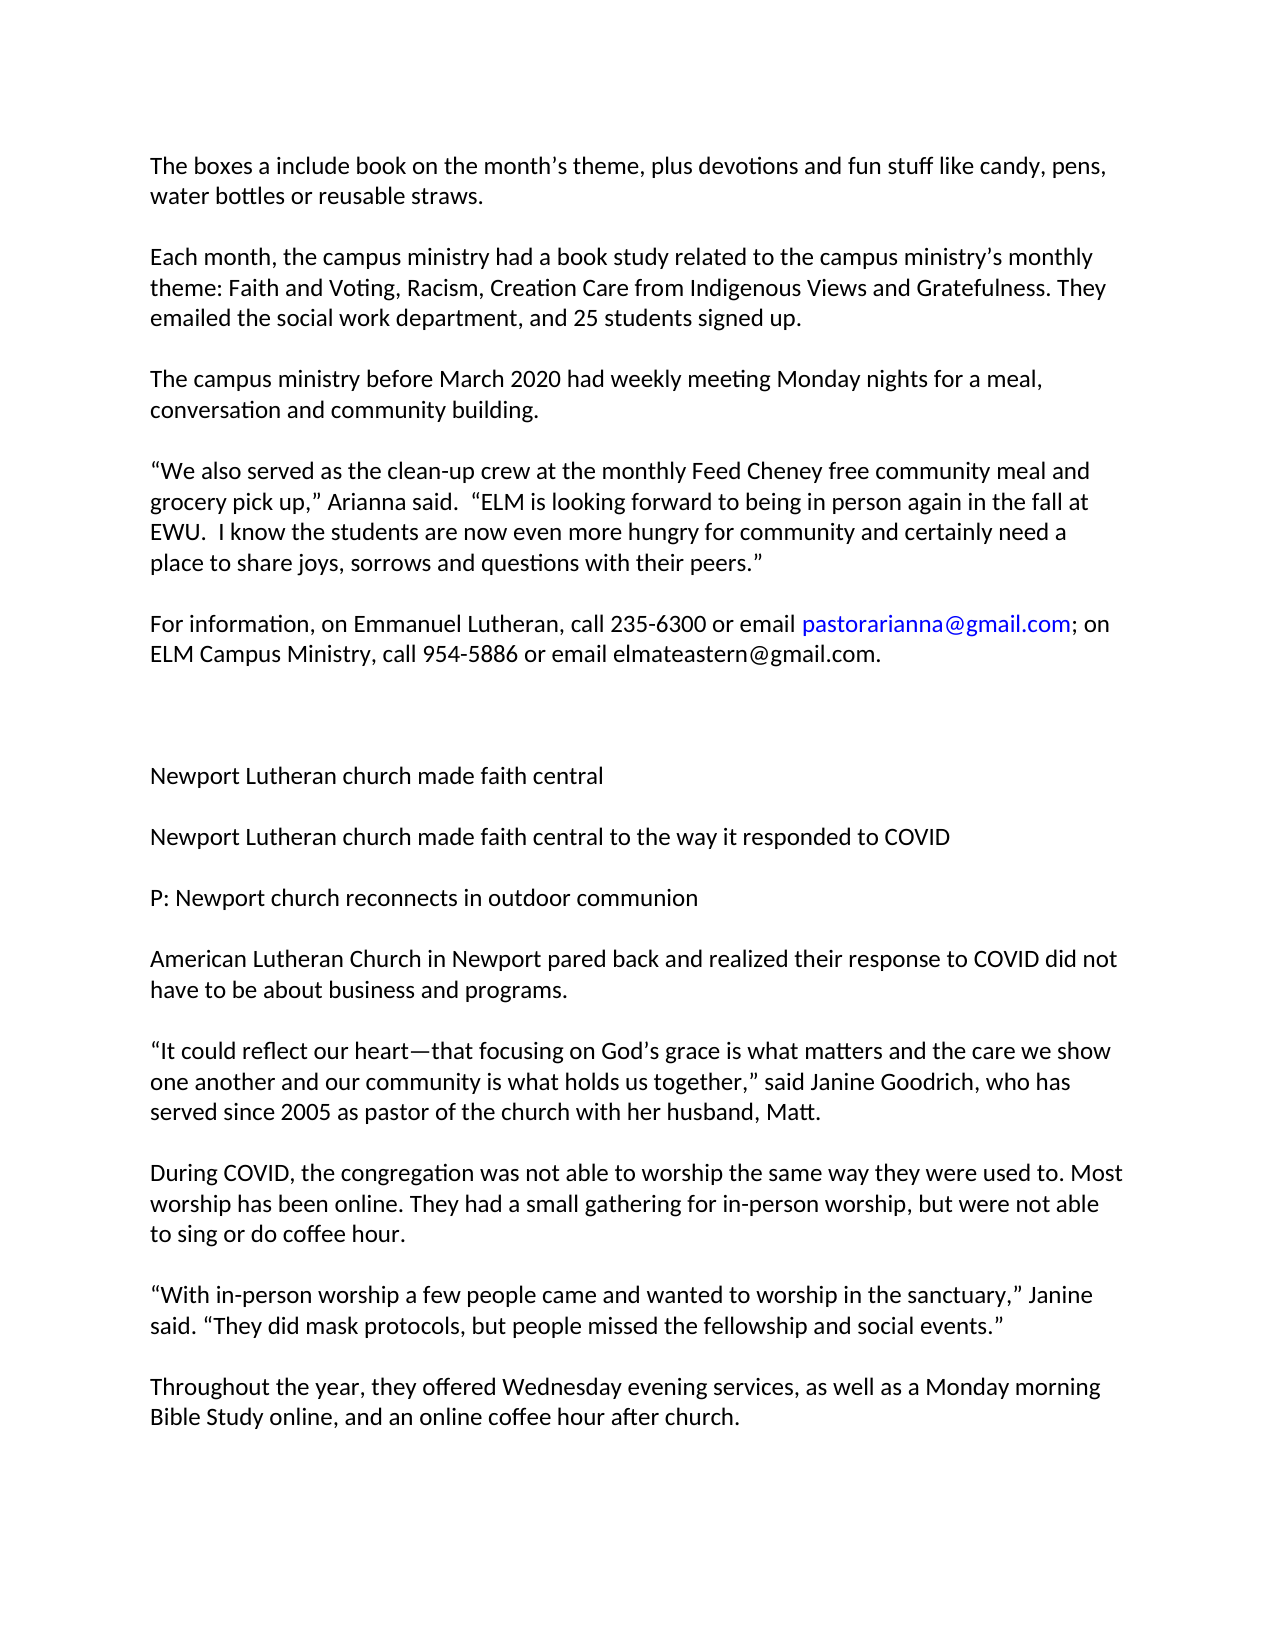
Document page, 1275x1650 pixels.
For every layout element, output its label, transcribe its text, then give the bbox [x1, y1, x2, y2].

text Each month, the campus ministry had a book study related to the campus ministry’s monthly theme: Faith and Voting, Racism, Creation Care from Indigenous Views and Gratefulness. They emailed the social work department, and 25 students signed up. [150, 242, 1125, 333]
text The boxes a include book on the month’s theme, plus devotions and fun stuff like candy, pens, water bottles or reusable straws. [150, 150, 1125, 211]
text P: Newport church reconnects in outdoor communion [150, 882, 1125, 913]
text Throughout the year, they offered Wednesday evening services, as well as a Monday morning Bible Study online, and an online coffee hour after church. [150, 1371, 1125, 1432]
text For information, on Emmanuel Lutheran, call 235-6300 or email pastorarianna@gmail.com; on ELM Campus Ministry, call 954-5886 or email elmateastern@gmail.com. [150, 608, 1125, 669]
text Newport Lutheran church made faith central to the way it responded to COVID [150, 821, 1125, 852]
text The campus ministry before March 2020 had weekly meeting Monday nights for a meal, conversation and community building. [150, 364, 1125, 425]
text During COVID, the congregation was not able to worship the same way they were used to. Most worship has been online. They had a small gathering for in-person worship, but were not able to sing or do coffee hour. [150, 1157, 1125, 1249]
text “We also served as the clean-up crew at the monthly Feed Cheney free community meal and grocery pick up,” Arianna said. “ELM is looking forward to being in person again in the fall at EWU. I know the students are now even more hungry for community and certainly need a place to share joys, sorrows and questions with their peers.” [150, 455, 1125, 577]
text Newport Lutheran church made faith central [150, 760, 1125, 791]
text “With in-person worship a few people came and wanted to worship in the sanctuary,” Janine said. “They did mask protocols, but people missed the fellowship and social events.” [150, 1279, 1125, 1340]
text American Lutheran Church in Newport pared back and realized their response to COVID did not have to be about business and programs. [150, 943, 1125, 1004]
text “It could reflect our heart—that focusing on God’s grace is what matters and the care we show one another and our community is what holds us together,” said Janine Goodrich, who has served since 2005 as pastor of the church with her husband, Matt. [150, 1035, 1125, 1127]
